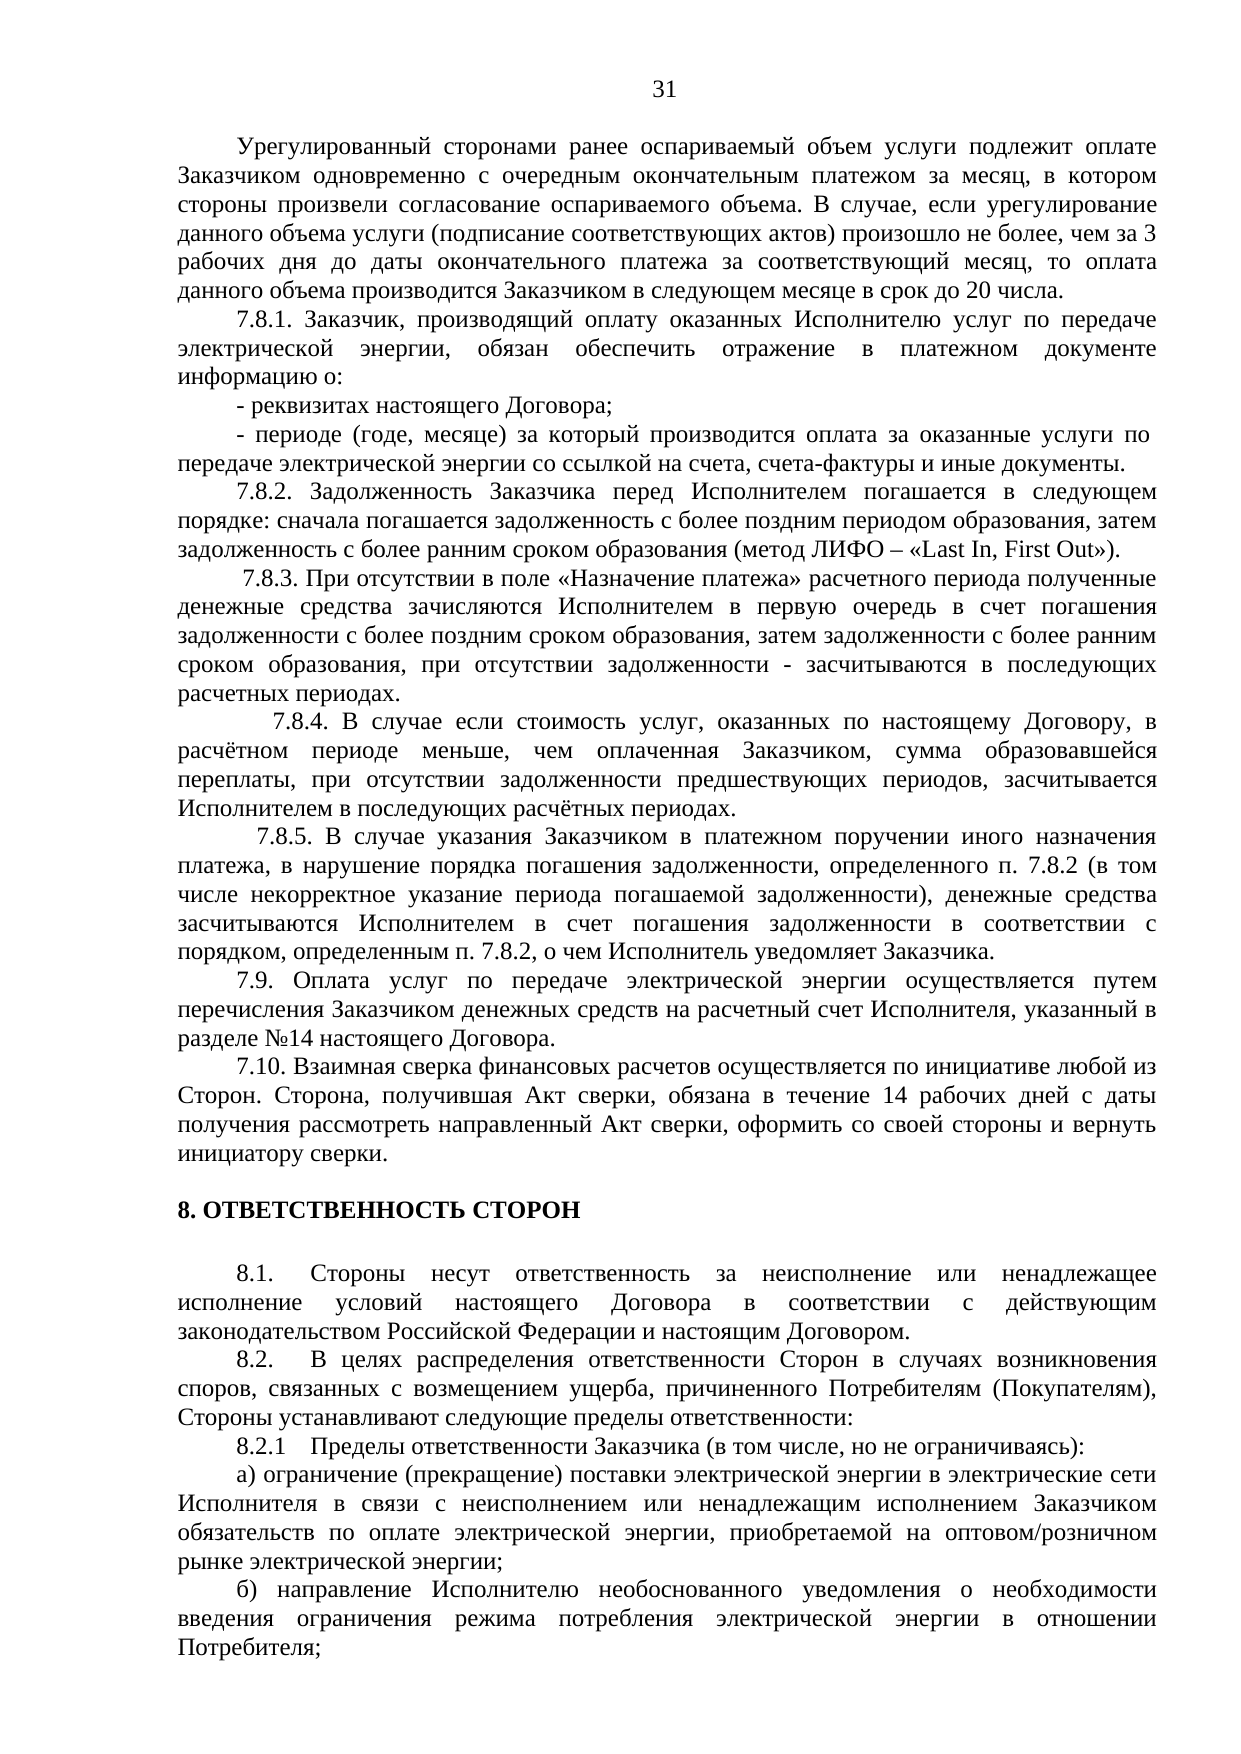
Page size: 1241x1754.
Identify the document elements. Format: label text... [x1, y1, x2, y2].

text - периоде (годе, месяце) за который производится оплата за оказанные услуги по передаче электрической энергии со ссылкой на счета, счета-фактуры и иные документы. [177, 419, 1152, 476]
list Пределы ответственности Заказчика (в том числе, но не ограничиваясь): [177, 1431, 1158, 1459]
text 8. ОТВЕТСТВЕННОСТЬ СТОРОН [177, 1195, 1158, 1224]
list Стороны несут ответственность за неисполнение или ненадлежащее исполнение условий настоящего Договора в соответствии с действующим законодательством Российской Федерации и настоящим Договором. [177, 1258, 1158, 1344]
text 7.8.1. Заказчик, производящий оплату оказанных Исполнителю услуг по передаче электрической энергии, обязан обеспечить отражение в платежном документе информацию о: [177, 304, 1158, 390]
list В целях распределения ответственности Сторон в случаях возникновения споров, связанных с возмещением ущерба, причиненного Потребителям (Покупателям), Стороны устанавливают следующие пределы ответственности: [177, 1344, 1158, 1431]
list 7.8.3. При отсутствии в поле «Назначение платежа» расчетного периода полученные денежные средства зачисляются Исполнителем в первую очередь в счет погашения задолженности с более поздним сроком образования, затем задолженности с более ранним сроком образования, при отсутствии задолженности - засчитываются в последующих расчетных периодах. [177, 563, 1158, 706]
list 7.8.4. В случае если стоимость услуг, оказанных по настоящему Договору, в расчётном периоде меньше, чем оплаченная Заказчиком, сумма образовавшейся переплаты, при отсутствии задолженности предшествующих периодов, засчитывается Исполнителем в последующих расчётных периодах. [177, 706, 1158, 821]
text 7.9. Оплата услуг по передаче электрической энергии осуществляется путем перечисления Заказчиком денежных средств на расчетный счет Исполнителя, указанный в разделе №14 настоящего Договора. [177, 965, 1158, 1051]
text 7.10. Взаимная сверка финансовых расчетов осуществляется по инициативе любой из Сторон. Сторона, получившая Акт сверки, обязана в течение 14 рабочих дней с даты получения рассмотреть направленный Акт сверки, оформить со своей стороны и вернуть инициатору сверки. [177, 1051, 1158, 1166]
text Урегулированный сторонами ранее оспариваемый объем услуги подлежит оплате Заказчиком одновременно с очередным окончательным платежом за месяц, в котором стороны произвели согласование оспариваемого объема. В случае, если урегулирование данного объема услуги (подписание соответствующих актов) произошло не более, чем за 3 рабочих дня до даты окончательного платежа за соответствующий месяц, то оплата данного объема производится Заказчиком в следующем месяце в срок до 20 числа. [177, 131, 1158, 304]
text 7.8.2. Задолженность Заказчика перед Исполнителем погашается в следующем порядке: сначала погашается задолженность с более поздним периодом образования, затем задолженность с более ранним сроком образования (метод ЛИФО – «Last In, First Out»). [177, 476, 1158, 563]
text б) направление Исполнителю необоснованного уведомления о необходимости введения ограничения режима потребления электрической энергии в отношении Потребителя; [177, 1574, 1158, 1661]
text а) ограничение (прекращение) поставки электрической энергии в электрические сети Исполнителя в связи с неисполнением или ненадлежащим исполнением Заказчиком обязательств по оплате электрической энергии, приобретаемой на оптовом/розничном рынке электрической энергии; [177, 1459, 1158, 1574]
text - реквизитах настоящего Договора; [177, 390, 1158, 419]
list 7.8.5. В случае указания Заказчиком в платежном поручении иного назначения платежа, в нарушение порядка погашения задолженности, определенного п. 7.8.2 (в том числе некорректное указание периода погашаемой задолженности), денежные средства засчитываются Исполнителем в счет погашения задолженности в соответствии с порядком, определенным п. 7.8.2, о чем Исполнитель уведомляет Заказчика. [177, 821, 1158, 965]
